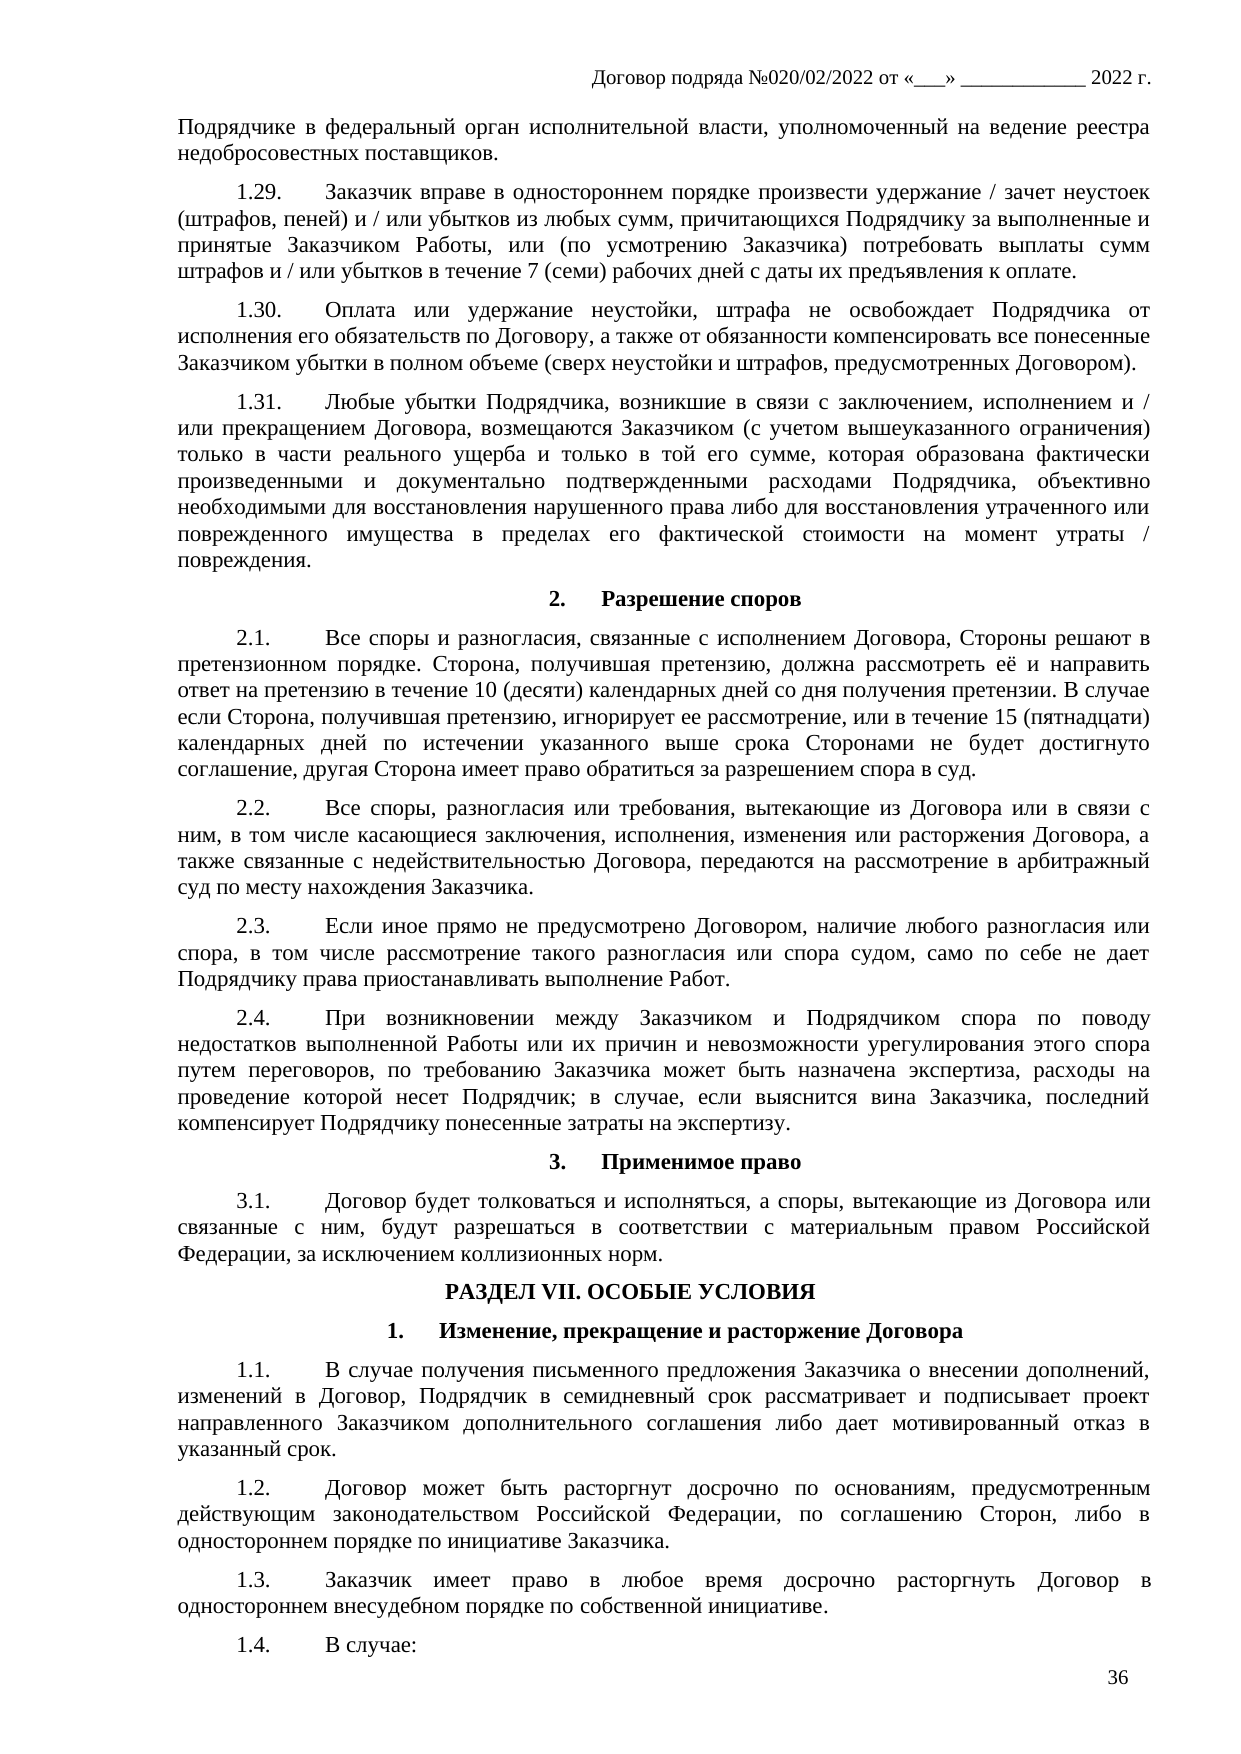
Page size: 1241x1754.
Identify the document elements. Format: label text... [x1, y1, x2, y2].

text Применимое право [177, 1148, 1152, 1174]
text Оплата или удержание неустойки, штрафа не освобождает Подрядчика от исполнения его обязательств по Договору, а также от обязанности компенсировать все понесенные Заказчиком убытки в полном объеме (сверх неустойки и штрафов, предусмотренных Договором). [177, 296, 1152, 375]
text В случае: [177, 1631, 1152, 1657]
text Договор будет толковаться и исполняться, а споры, вытекающие из Договора или связанные с ним, будут разрешаться в соответствии с материальным правом Российской Федерации, за исключением коллизионных норм. [177, 1187, 1152, 1266]
text Договор может быть расторгнут досрочно по основаниям, предусмотренным действующим законодательством Российской Федерации, по соглашению Сторон, либо в одностороннем порядке по инициативе Заказчика. [177, 1474, 1152, 1553]
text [177, 113, 1152, 166]
text При возникновении между Заказчиком и Подрядчиком спора по поводу недостатков выполненной Работы или их причин и невозможности урегулирования этого спора путем переговоров, по требованию Заказчика может быть назначена экспертиза, расходы на проведение которой несет Подрядчик; в случае, если выяснится вина Заказчика, последний компенсирует Подрядчику понесенные затраты на экспертизу. [177, 1004, 1152, 1136]
text Если иное прямо не предусмотрено Договором, наличие любого разногласия или спора, в том числе рассмотрение такого разногласия или спора судом, само по себе не дает Подрядчику права приостанавливать выполнение Работ. [177, 912, 1152, 991]
text Все споры и разногласия, связанные с исполнением Договора, Стороны решают в претензионном порядке. Сторона, получившая претензию, должна рассмотреть её и направить ответ на претензию в течение 10 (десяти) календарных дней со дня получения претензии. В случае если Сторона, получившая претензию, игнорирует ее рассмотрение, или в течение 15 (пятнадцати) календарных дней по истечении указанного выше срока Сторонами не будет достигнуто соглашение, другая Сторона имеет право обратиться за разрешением спора в суд. [177, 624, 1152, 782]
text Любые убытки Подрядчика, возникшие в связи с заключением, исполнением и / или прекращением Договора, возмещаются Заказчиком (с учетом вышеуказанного ограничения) только в части реального ущерба и только в той его сумме, которая образована фактически произведенными и документально подтвержденными расходами Подрядчика, объективно необходимыми для восстановления нарушенного права либо для восстановления утраченного или поврежденного имущества в пределах его фактической стоимости на момент утраты / повреждения. [177, 388, 1152, 572]
text Заказчик имеет право в любое время досрочно расторгнуть Договор в одностороннем внесудебном порядке по собственной инициативе. [177, 1566, 1152, 1618]
text ОСОБЫЕ УСЛОВИЯ [177, 1278, 1152, 1305]
text Заказчик вправе в одностороннем порядке произвести удержание / зачет неустоек (штрафов, пеней) и / или убытков из любых сумм, причитающихся Подрядчику за выполненные и принятые Заказчиком Работы, или (по усмотрению Заказчика) потребовать выплаты сумм штрафов и / или убытков в течение 7 (семи) рабочих дней с даты их предъявления к оплате. [177, 178, 1152, 284]
text Изменение, прекращение и расторжение Договора [177, 1317, 1152, 1344]
text Все споры, разногласия или требования, вытекающие из Договора или в связи с ним, в том числе касающиеся заключения, исполнения, изменения или расторжения Договора, а также связанные с недействительностью Договора, передаются на рассмотрение в арбитражный суд по месту нахождения Заказчика. [177, 794, 1152, 900]
text Разрешение споров [177, 585, 1152, 611]
text В случае получения письменного предложения Заказчика о внесении дополнений, изменений в Договор, Подрядчик в семидневный срок рассматривает и подписывает проект направленного Заказчиком дополнительного соглашения либо дает мотивированный отказ в указанный срок. [177, 1356, 1152, 1462]
